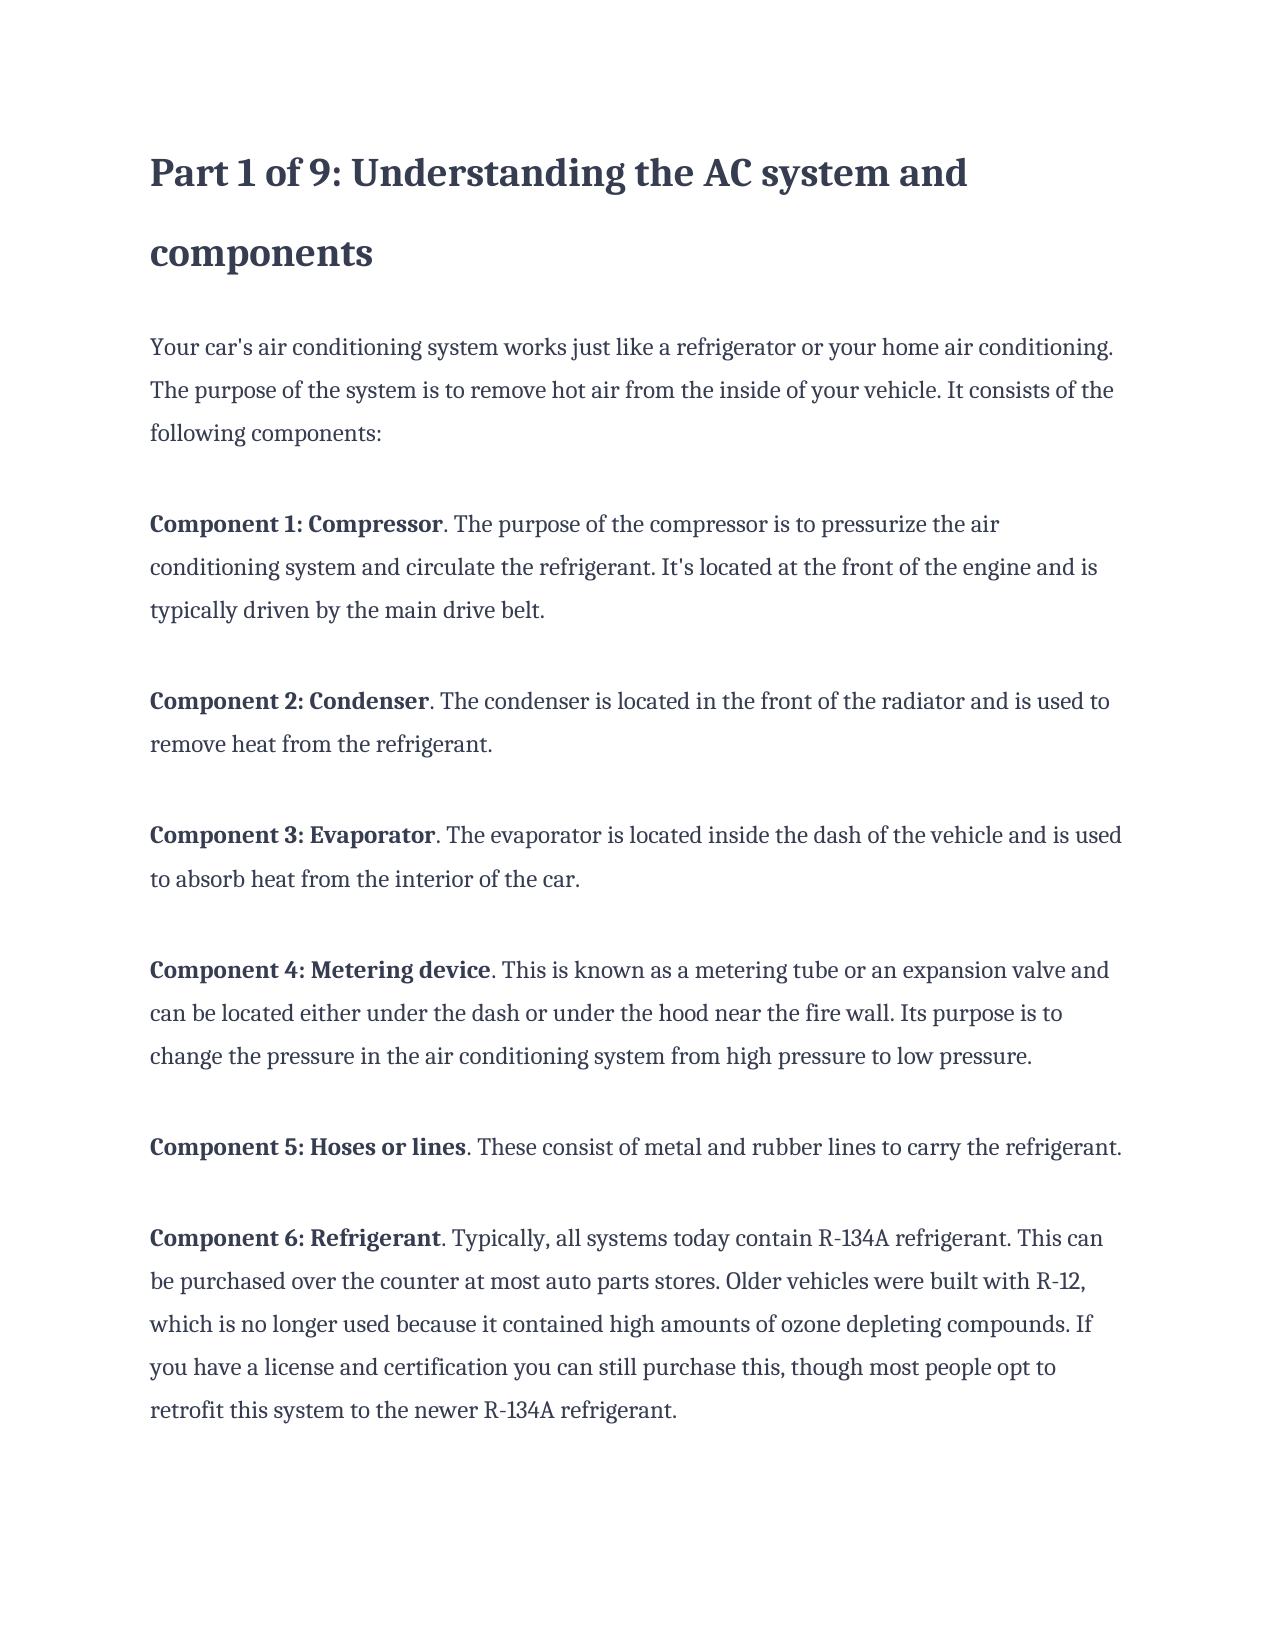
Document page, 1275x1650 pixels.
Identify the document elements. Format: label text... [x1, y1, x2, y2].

text Component 2: Condenser. The condenser is located in the front of the radiator and is used to remove heat from the refrigerant. [150, 687, 1125, 759]
text Component 4: Metering device. This is known as a metering tube or an expansion valve and can be located either under the dash or under the hood near the fire wall. Its purpose is to change the pressure in the air conditioning system from high pressure to low pressure. [150, 956, 1125, 1071]
text Your car's air conditioning system works just like a refrigerator or your home air conditioning. The purpose of the system is to remove hot air from the inside of your vehicle. It consists of the following components: [150, 333, 1125, 448]
text Component 1: Compressor. The purpose of the compressor is to pressurize the air conditioning system and circulate the refrigerant. It's located at the front of the engine and is typically driven by the main drive belt. [150, 510, 1125, 625]
text Component 5: Hoses or lines. These consist of metal and rubber lines to carry the refrigerant. [150, 1133, 1125, 1162]
text Component 6: Refrigerant. Typically, all systems today contain R-134A refrigerant. This can be purchased over the counter at most auto parts stores. Older vehicles were built with R-12, which is no longer used because it contained high amounts of ozone depleting compounds. If you have a license and certification you can still purchase this, though most people opt to retrofit this system to the newer R-134A refrigerant. [150, 1224, 1125, 1425]
text Component 3: Evaporator. The evaporator is located inside the dash of the vehicle and is used to absorb heat from the interior of the car. [150, 821, 1125, 893]
subtitle Part 1 of 9: Understanding the AC system and components [150, 150, 1125, 277]
